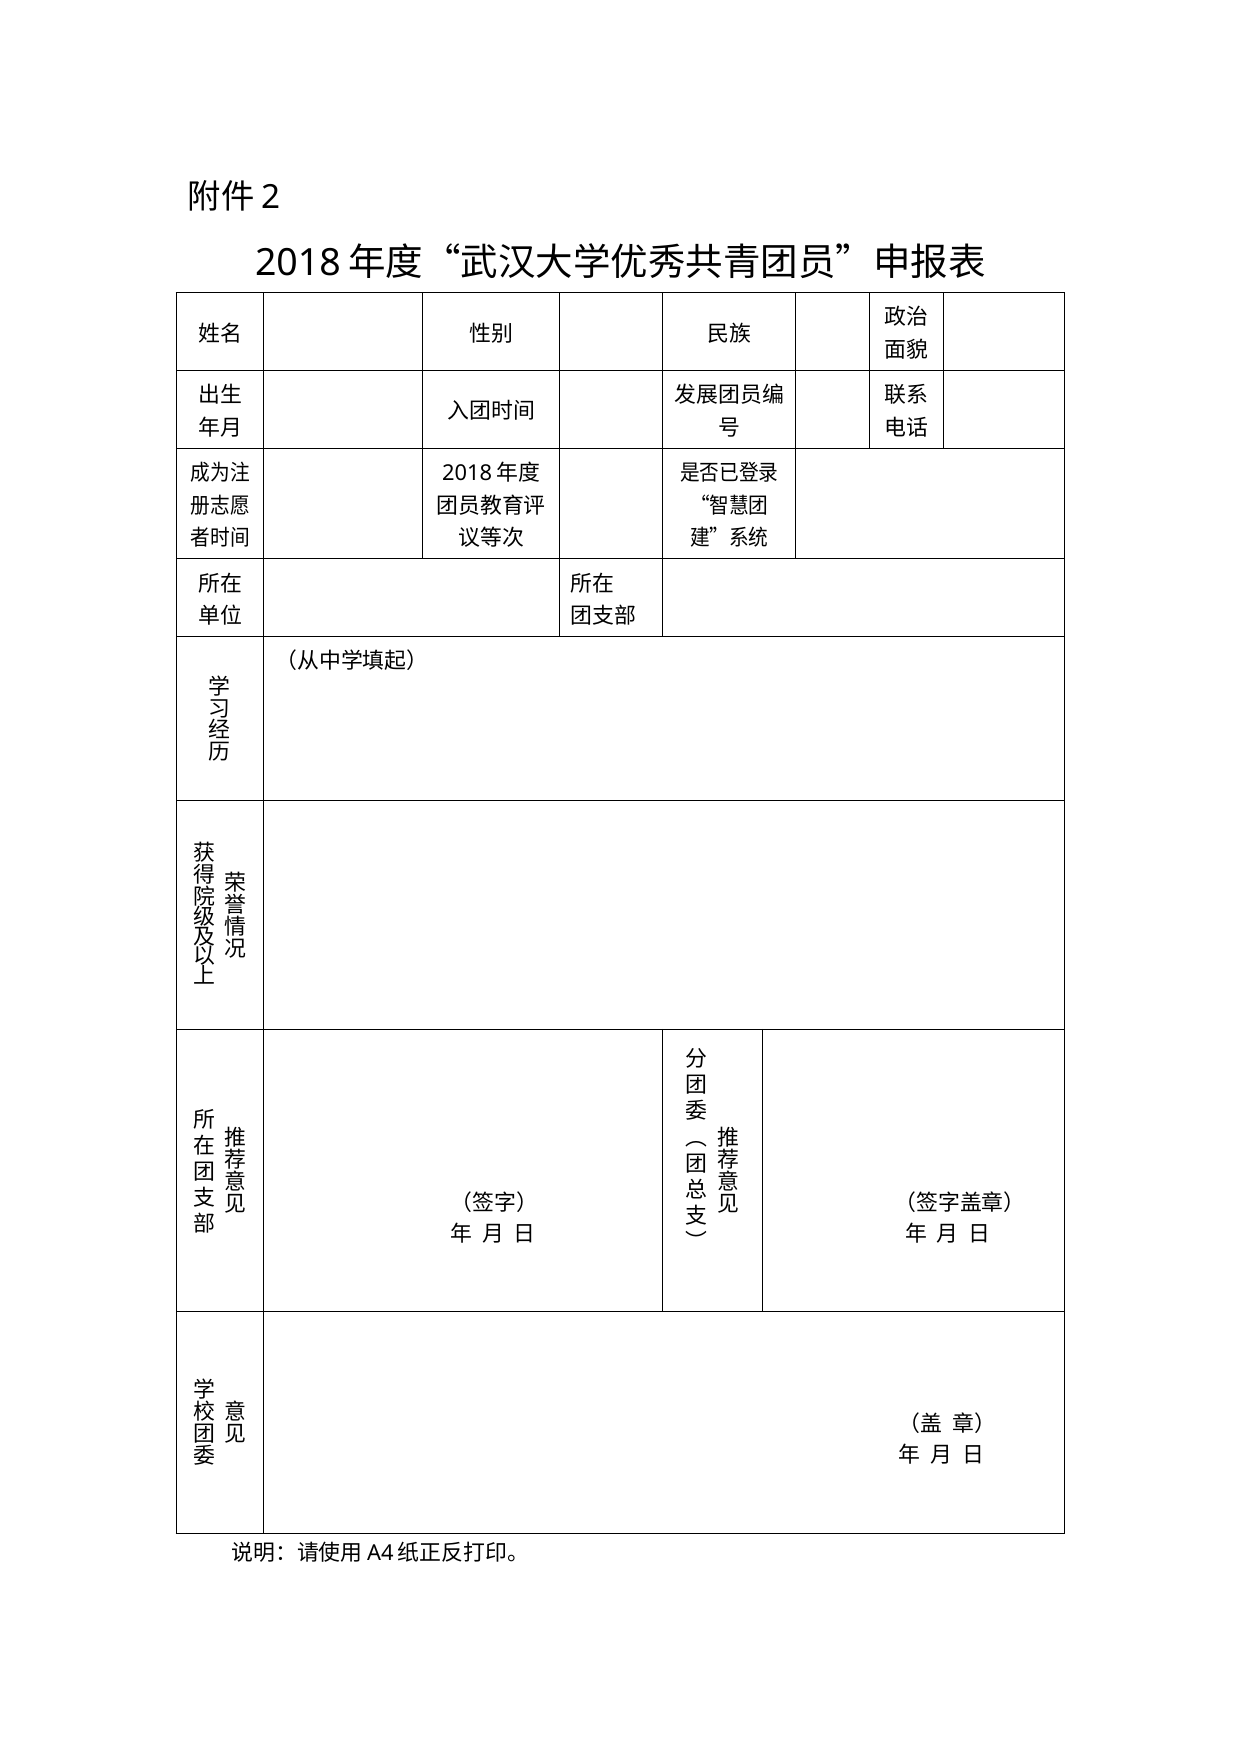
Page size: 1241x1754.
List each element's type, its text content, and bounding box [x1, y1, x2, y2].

table_cell [796, 371, 869, 448]
table_header [944, 293, 1064, 370]
table_cell （从中学填起） [264, 637, 1064, 800]
table_cell 所在 团支部 [560, 559, 662, 636]
table_cell 是否已登录“智慧团建”系统 [663, 449, 795, 558]
table_cell （盖 章） 年 月 日 [264, 1312, 1064, 1533]
table_cell 所在 单位 [177, 559, 263, 636]
table_cell 意见 学校团委 [177, 1312, 263, 1533]
table_header [264, 293, 422, 370]
table_cell 学习经历 [177, 637, 263, 800]
table_cell 出生 年月 [177, 371, 263, 448]
table_cell 入团时间 [423, 371, 559, 448]
table_header 政治面貌 [870, 293, 943, 370]
table_cell （签字盖章） 年 月 日 [763, 1030, 1064, 1311]
table_cell [264, 449, 422, 558]
table_header [560, 293, 662, 370]
table_cell 成为注册志愿者时间 [177, 449, 263, 558]
table_cell [560, 449, 662, 558]
text 说明：请使用A4纸正反打印。 [187, 1534, 1053, 1567]
text 2018年度“武汉大学优秀共青团员”申报表 [187, 227, 1053, 292]
table_cell 推荐意见 所在团支部 [177, 1030, 263, 1311]
table_cell 推荐意见 分团委（团总支） [663, 1030, 762, 1311]
table_cell [796, 449, 1064, 558]
table_cell [264, 801, 1064, 1029]
table_header [796, 293, 869, 370]
table_cell （签字） 年 月 日 [264, 1030, 662, 1311]
table_header 民族 [663, 293, 795, 370]
text 附件2 [187, 162, 1053, 227]
table_cell [264, 559, 559, 636]
table_cell [264, 371, 422, 448]
table_cell [944, 371, 1064, 448]
table_cell [663, 559, 1064, 636]
table_cell [560, 371, 662, 448]
table_cell 联系电话 [870, 371, 943, 448]
table_header 性别 [423, 293, 559, 370]
table_header 姓名 [177, 293, 263, 370]
table_cell 发展团员编号 [663, 371, 795, 448]
table_cell 荣誉情况 获得院级及以上 [177, 801, 263, 1029]
table_cell 2018年度团员教育评议等次 [423, 449, 559, 558]
